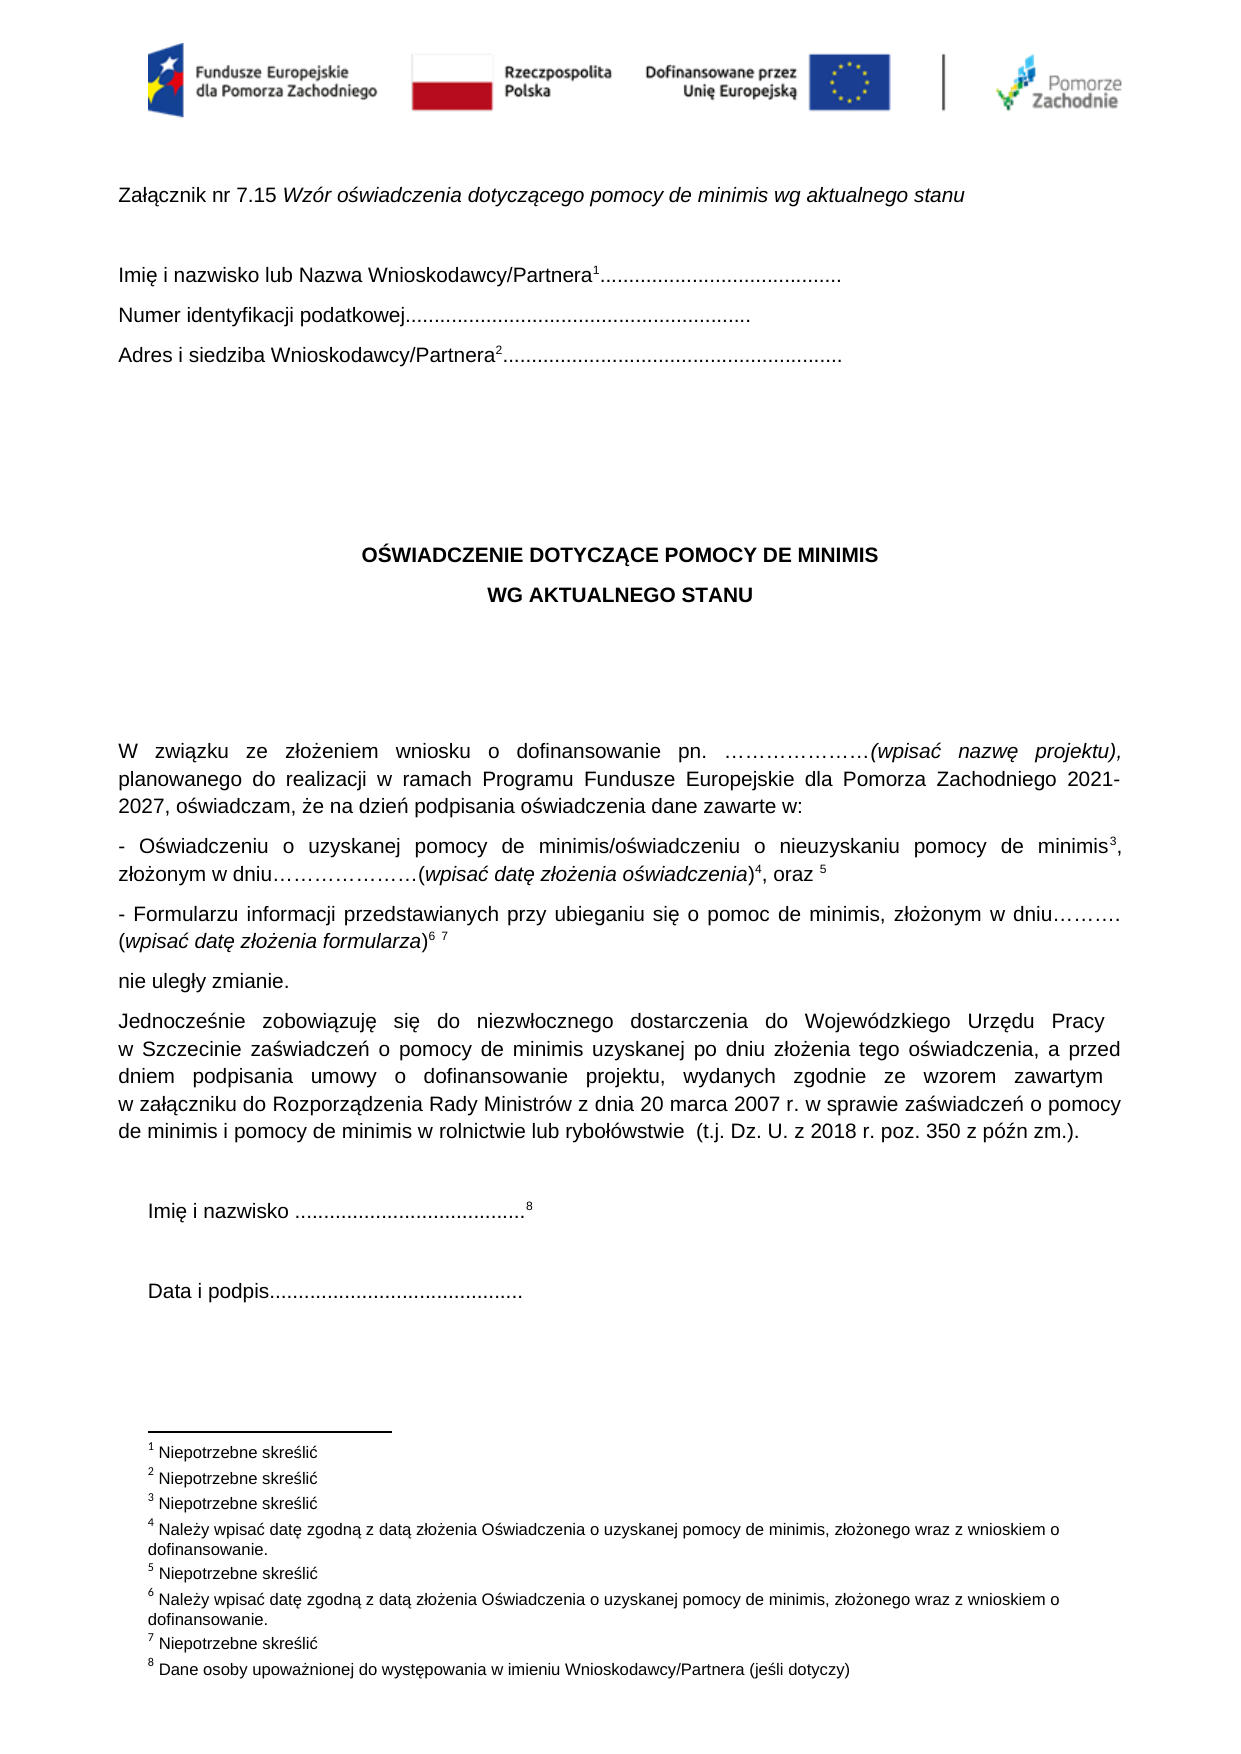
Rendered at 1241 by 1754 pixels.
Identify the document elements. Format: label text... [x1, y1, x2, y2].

text Data i podpis............................................ [148, 1279, 1122, 1303]
text Numer identyfikacji podatkowej............................................................ [118, 303, 1122, 327]
text Załącznik nr 7.15 Wzór oświadczenia dotyczącego pomocy de minimis wg aktualnego stanu [118, 183, 1122, 207]
text W związku ze złożeniem wniosku o dofinansowanie pn. …………………(wpisać nazwę projektu), planowanego do realizacji w ramach Programu Fundusze Europejskie dla Pomorza Zachodniego 2021-2027, oświadczam, że na dzień podpisania oświadczenia dane zawarte w: [118, 739, 1122, 818]
text nie uległy zmianie. [118, 969, 1122, 993]
text OŚWIADCZENIE DOTYCZĄCE POMOCY DE MINIMIS [118, 543, 1122, 567]
text Jednocześnie zobowiązuję się do niezwłocznego dostarczenia do Wojewódzkiego Urzędu Pracy w Szczecinie zaświadczeń o pomocy de minimis uzyskanej po dniu złożenia tego oświadczenia, a przed dniem podpisania umowy o dofinansowanie projektu, wydanych zgodnie ze wzorem zawartym w załączniku do Rozporządzenia Rady Ministrów z dnia 20 marca 2007 r. w sprawie zaświadczeń o pomocy de minimis i pomocy de minimis w rolnictwie lub rybołówstwie (t.j. Dz. U. z 2018 r. poz. 350 z późn zm.). [118, 1009, 1122, 1143]
text WG AKTUALNEGO STANU [118, 583, 1122, 607]
text Adres i siedziba Wnioskodawcy/Partnera........................................................... [118, 343, 1122, 367]
text - Oświadczeniu o uzyskanej pomocy de minimis/oświadczeniu o nieuzyskaniu pomocy de minimis, złożonym w dniu…………………(wpisać datę złożenia oświadczenia), oraz [118, 834, 1122, 886]
text Imię i nazwisko ........................................ [148, 1199, 1122, 1223]
text Imię i nazwisko lub Nazwa Wnioskodawcy/Partnera.......................................... [118, 263, 1122, 287]
text - Formularzu informacji przedstawianych przy ubieganiu się o pomoc de minimis, złożonym w dniu……….(wpisać datę złożenia formularza) [118, 902, 1122, 953]
